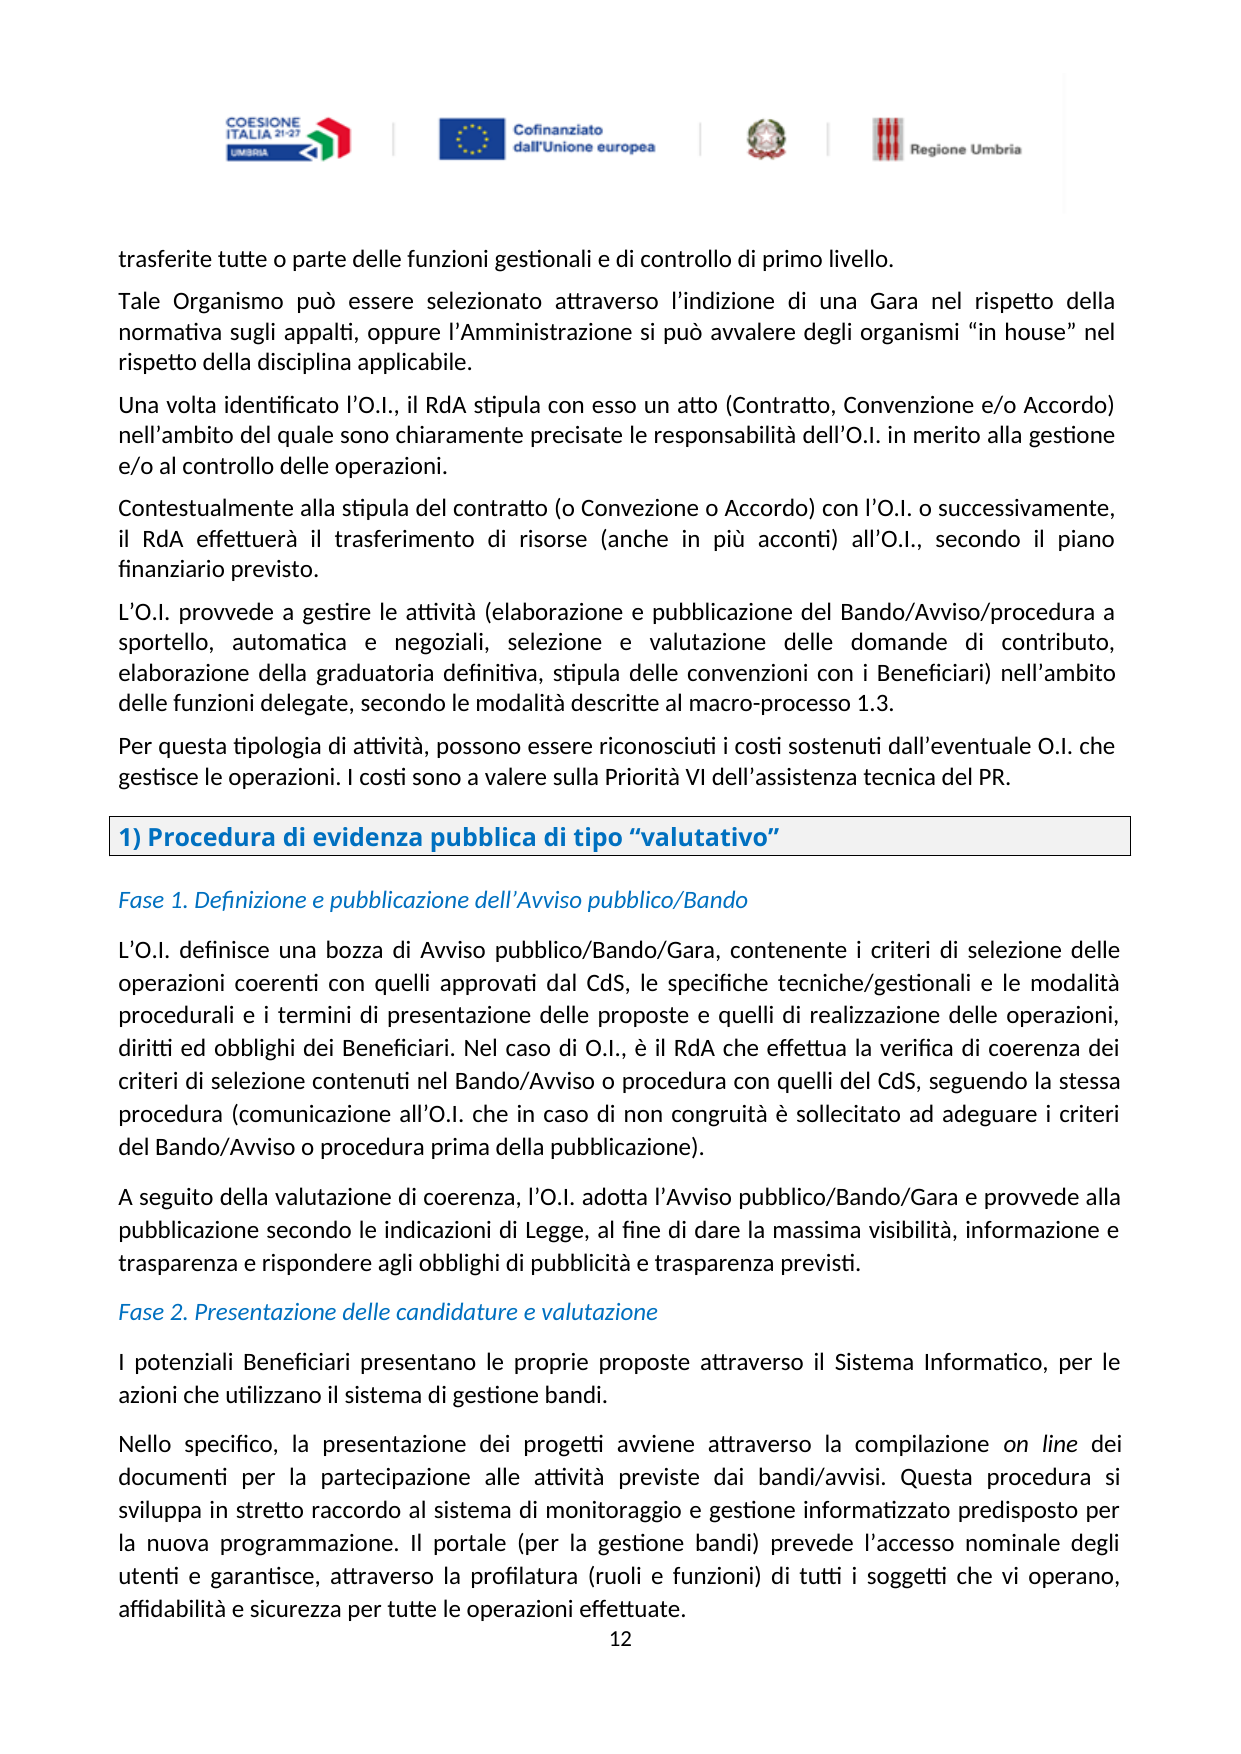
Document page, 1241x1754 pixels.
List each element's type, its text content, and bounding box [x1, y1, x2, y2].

text Per questa tipologia di attività, possono essere riconosciuti i costi sostenuti dall’eventuale O.I. che gestisce le operazioni. I costi sono a valere sulla Priorità VI dell’assistenza tecnica del PR. [118, 730, 1117, 791]
picture [172, 73, 1068, 215]
text Nello specifico, la presentazione dei progetti avviene attraverso la compilazione on line dei documenti per la partecipazione alle attività previste dai bandi/avvisi. Questa procedura si sviluppa in stretto raccordo al sistema di monitoraggio e gestione informatizzato predisposto per la nuova programmazione. Il portale (per la gestione bandi) prevede l’accesso nominale degli utenti e garantisce, attraverso la profilatura (ruoli e funzioni) di tutti i soggetti che vi operano, affidabilità e sicurezza per tutte le operazioni effettuate. [118, 1428, 1122, 1623]
text Fase 2. Presentazione delle candidature e valutazione [118, 1296, 1122, 1327]
text Una volta identificato l’O.I., il RdA stipula con esso un atto (Contratto, Convenzione e/o Accordo) nell’ambito del quale sono chiaramente precisate le responsabilità dell’O.I. in merito alla gestione e/o al controllo delle operazioni. [118, 389, 1117, 481]
text L’O.I. provvede a gestire le attività (elaborazione e pubblicazione del Bando/Avviso/procedura a sportello, automatica e negoziali, selezione e valutazione delle domande di contributo, elaborazione della graduatoria definitiva, stipula delle convenzioni con i Beneficiari) nell’ambito delle funzioni delegate, secondo le modalità descritte al macro-processo 1.3. [118, 596, 1117, 718]
text L’O.I. definisce una bozza di Avviso pubblico/Bando/Gara, contenente i criteri di selezione delle operazioni coerenti con quelli approvati dal CdS, le specifiche tecniche/gestionali e le modalità procedurali e i termini di presentazione delle proposte e quelli di realizzazione delle operazioni, diritti ed obblighi dei Beneficiari. Nel caso di O.I., è il RdA che effettua la verifica di coerenza dei criteri di selezione contenuti nel Bando/Avviso o procedura con quelli del CdS, seguendo la stessa procedura (comunicazione all’O.I. che in caso di non congruità è sollecitato ad adeguare i criteri del Bando/Avviso o procedura prima della pubblicazione). [118, 934, 1122, 1162]
text Tale Organismo può essere selezionato attraverso l’indizione di una Gara nel rispetto della normativa sugli appalti, oppure l’Amministrazione si può avvalere degli organismi “in house” nel rispetto della disciplina applicabile. [118, 285, 1117, 377]
text Fase 1. Definizione e pubblicazione dell’Avviso pubblico/Bando [118, 884, 1122, 915]
text A seguito della valutazione di coerenza, l’O.I. adotta l’Avviso pubblico/Bando/Gara e provvede alla pubblicazione secondo le indicazioni di Legge, al fine di dare la massima visibilità, informazione e trasparenza e rispondere agli obblighi di pubblicità e trasparenza previsti. [118, 1181, 1122, 1277]
text I potenziali Beneficiari presentano le proprie proposte attraverso il Sistema Informatico, per le azioni che utilizzano il sistema di gestione bandi. [118, 1346, 1122, 1409]
text Contestualmente alla stipula del contratto (o Convezione o Accordo) con l’O.I. o successivamente, il RdA effettuerà il trasferimento di risorse (anche in più acconti) all’O.I., secondo il piano finanziario previsto. [118, 492, 1117, 584]
subtitle 1) Procedura di evidenza pubblica di tipo “valutativo” [110, 817, 1130, 855]
